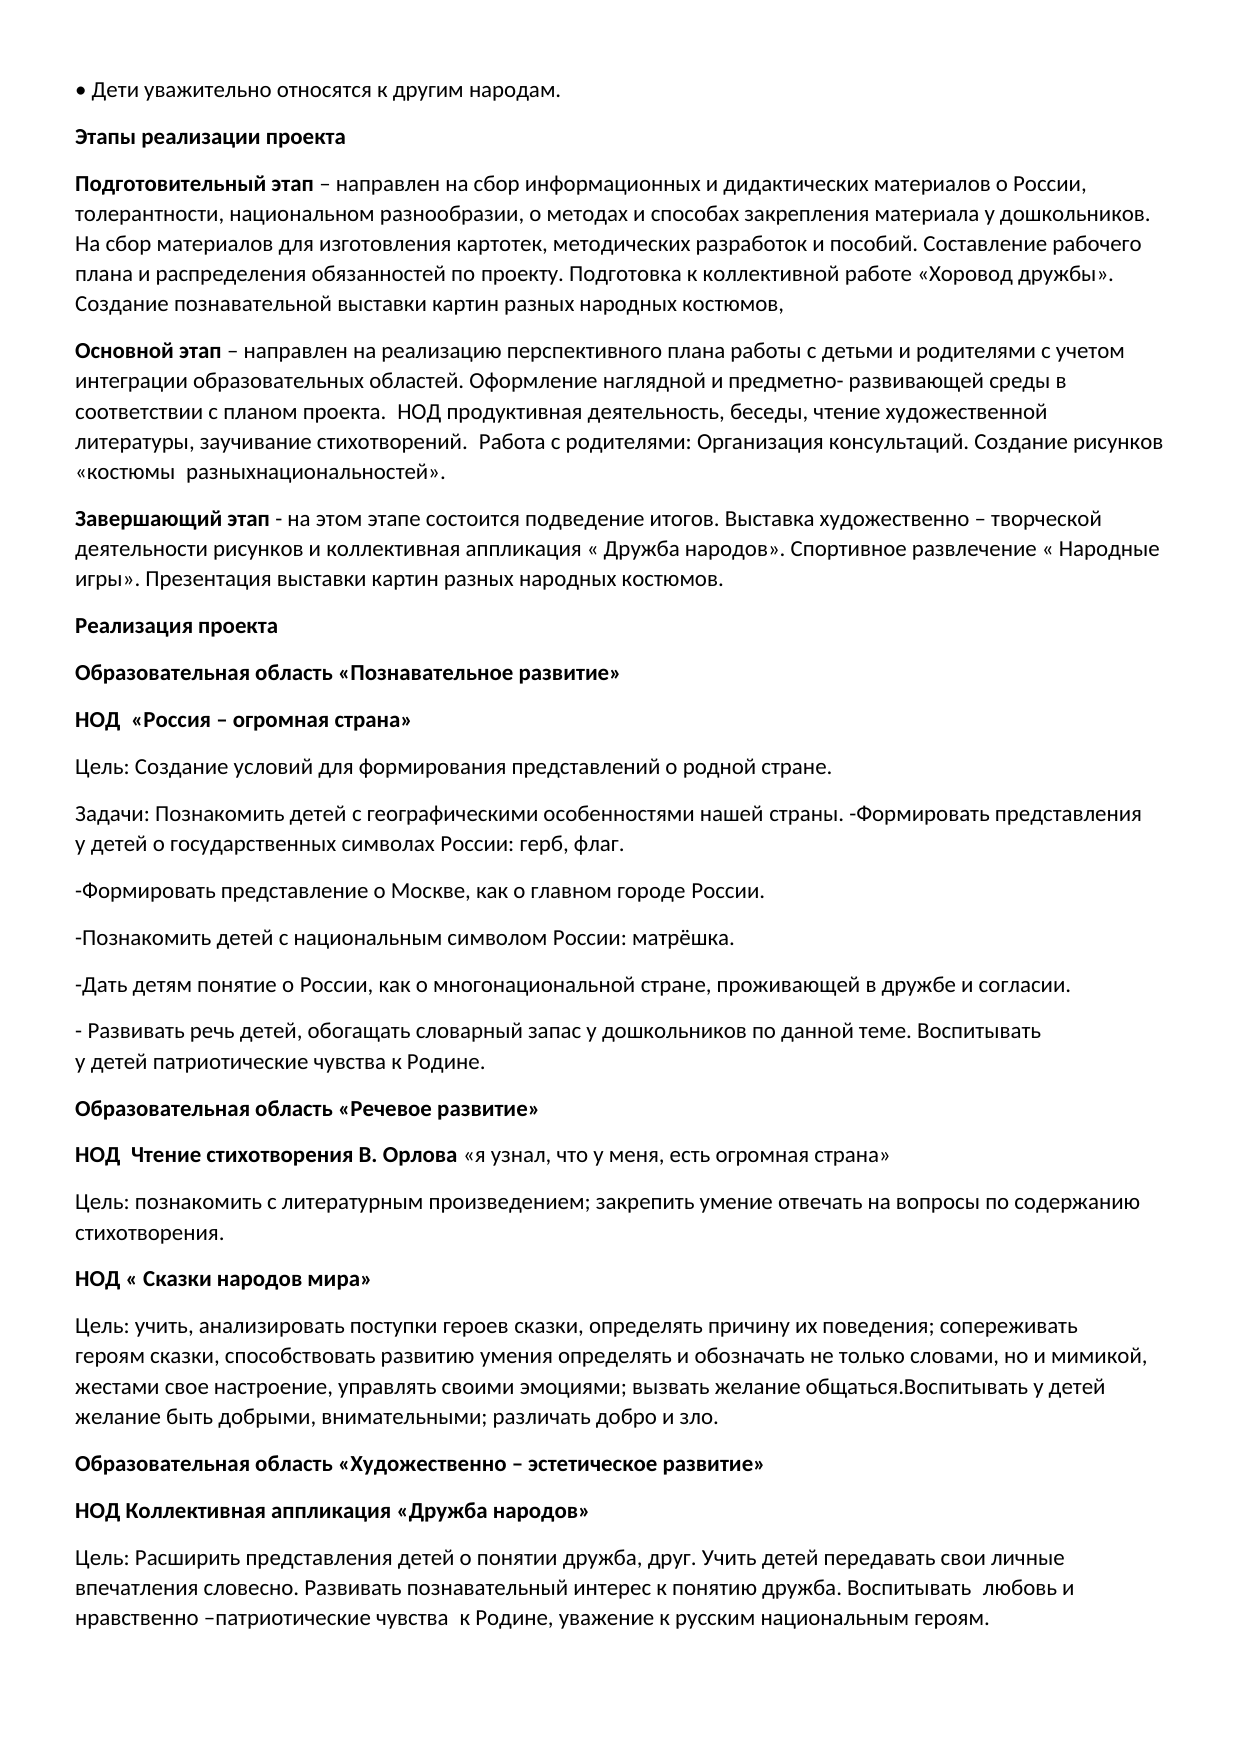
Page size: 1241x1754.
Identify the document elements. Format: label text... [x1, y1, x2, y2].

text - Развивать речь детей, обогащать словарный запас у дошкольников по данной теме. Воспитывать у детей патриотические чувства к Родине. [75, 1017, 1165, 1075]
text Образовательная область «Познавательное развитие» [75, 658, 1165, 686]
text Цель: Расширить представления детей о понятии дружба, друг. Учить детей передавать свои личные впечатления словесно. Развивать познавательный интерес к понятию дружба. Воспитывать любовь и нравственно –патриотические чувства к Родине, уважение к русским национальным героям. [75, 1543, 1165, 1631]
text Цель: познакомить с литературным произведением; закрепить умение отвечать на вопросы по содержанию стихотворения. [75, 1187, 1165, 1246]
text -Дать детям понятие о России, как о многонациональной стране, проживающей в дружбе и согласии. [75, 970, 1165, 998]
text Реализация проекта [75, 611, 1165, 639]
text Завершающий этап - на этом этапе состоится подведение итогов. Выставка художественно – творческой деятельности рисунков и коллективная аппликация « Дружба народов». Спортивное развлечение « Народные игры». Презентация выставки картин разных народных костюмов. [75, 504, 1165, 593]
text -Познакомить детей с национальным символом России: матрёшка. [75, 923, 1165, 951]
text Основной этап – направлен на реализацию перспективного плана работы с детьми и родителями с учетом интеграции образовательных областей. Оформление наглядной и предметно- развивающей среды в соответствии с планом проекта. НОД продуктивная деятельность, беседы, чтение художественной литературы, заучивание стихотворений. Работа с родителями: Организация консультаций. Создание рисунков «костюмы разныхнациональностей». [75, 336, 1165, 485]
text НОД Коллективная аппликация «Дружба народов» [75, 1496, 1165, 1524]
text Цель: учить, анализировать поступки героев сказки, определять причину их поведения; сопереживать героям сказки, способствовать развитию умения определять и обозначать не только словами, но и мимикой, жестами свое настроение, управлять своими эмоциями; вызвать желание общаться.Воспитывать у детей желание быть добрыми, внимательными; различать добро и зло. [75, 1311, 1165, 1430]
text Цель: Создание условий для формирования представлений о родной стране. [75, 752, 1165, 780]
text Этапы реализации проекта [75, 122, 1165, 150]
text • Дети уважительно относятся к другим народам. [75, 75, 1165, 103]
text НОД Чтение стихотворения В. Орлова «я узнал, что у меня, есть огромная страна» [75, 1141, 1165, 1169]
text Образовательная область «Речевое развитие» [75, 1094, 1165, 1122]
text Подготовительный этап – направлен на сбор информационных и дидактических материалов о России, толерантности, национальном разнообразии, о методах и способах закрепления материала у дошкольников. На сбор материалов для изготовления картотек, методических разработок и пособий. Составление рабочего плана и распределения обязанностей по проекту. Подготовка к коллективной работе «Хоровод дружбы». Создание познавательной выставки картин разных народных костюмов, [75, 169, 1165, 318]
text НОД «Россия – огромная страна» [75, 705, 1165, 733]
text НОД « Сказки народов мира» [75, 1264, 1165, 1293]
text -Формировать представление о Москве, как о главном городе России. [75, 876, 1165, 904]
text Образовательная область «Художественно – эстетическое развитие» [75, 1449, 1165, 1477]
text Задачи: Познакомить детей с географическими особенностями нашей страны. -Формировать представления у детей о государственных символах России: герб, флаг. [75, 799, 1165, 857]
